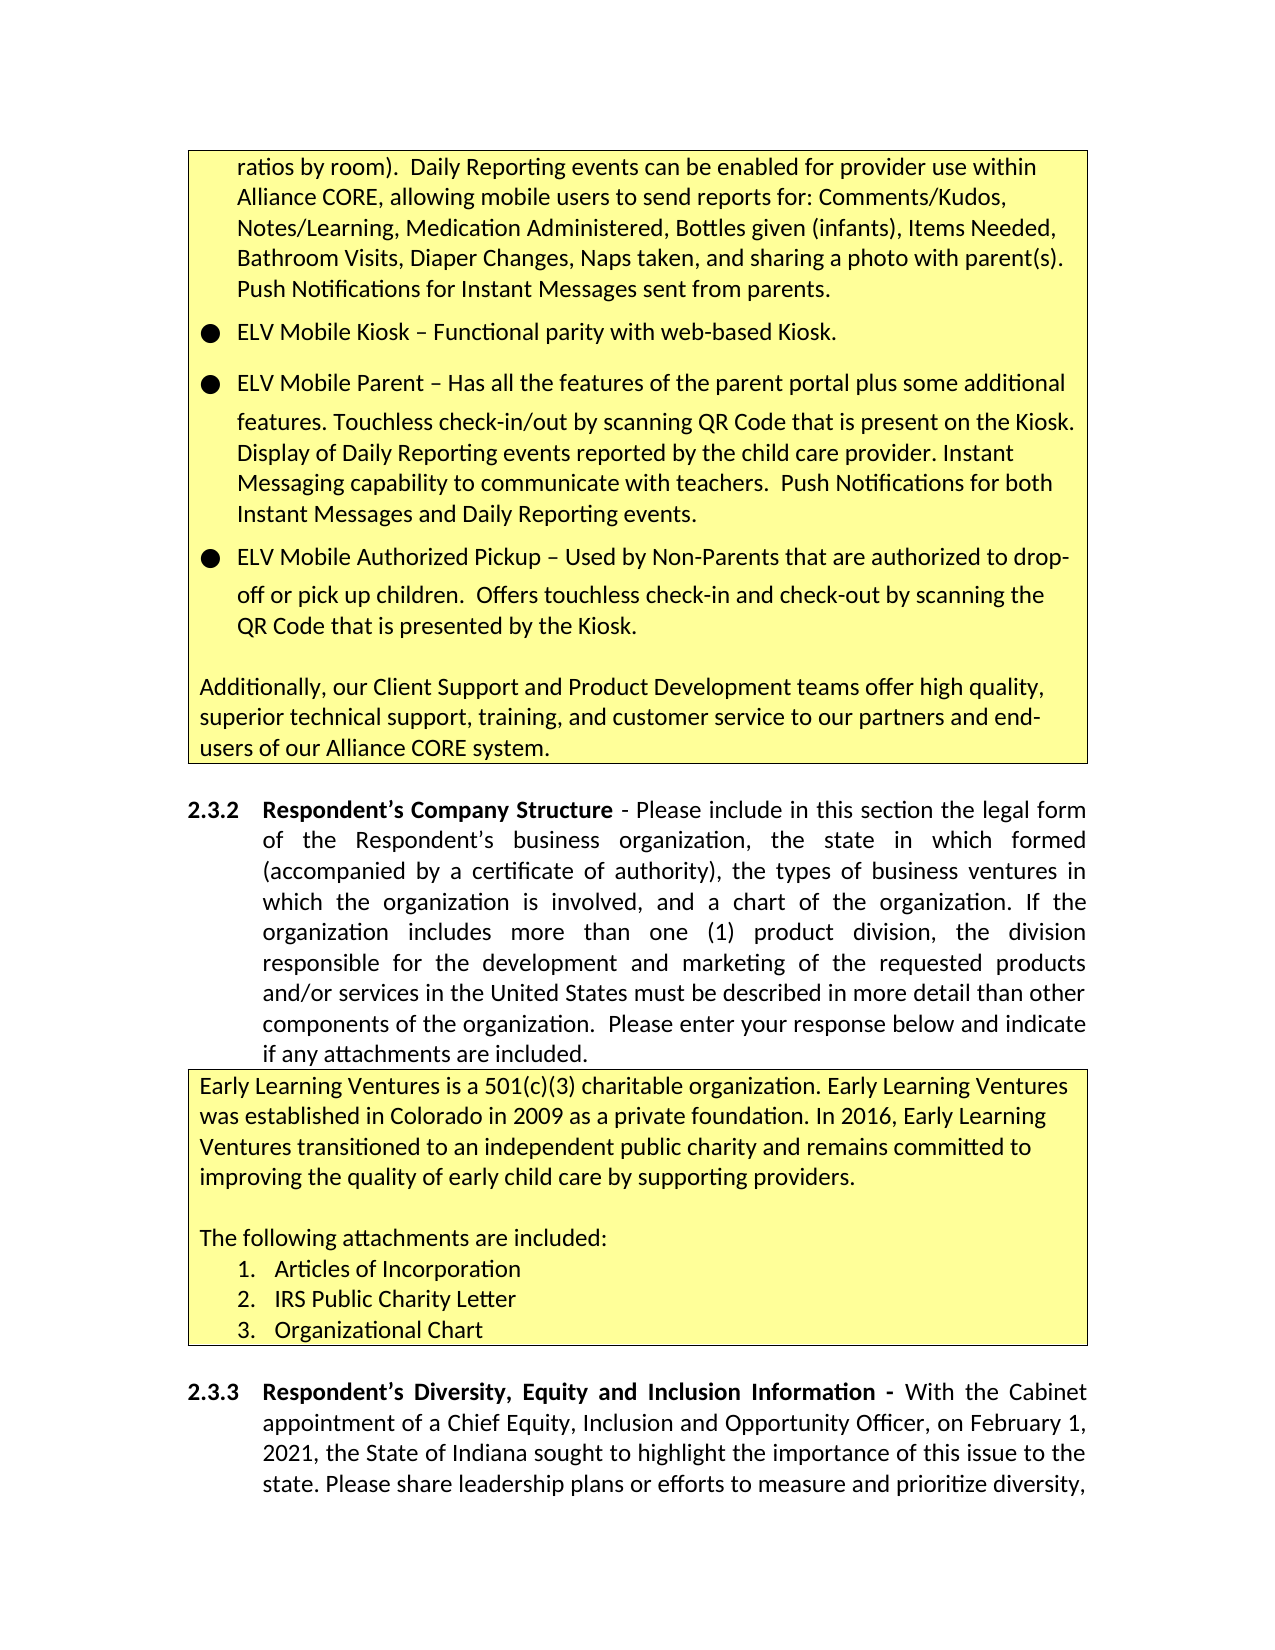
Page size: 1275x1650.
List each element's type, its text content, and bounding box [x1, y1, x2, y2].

table_header Early Learning Ventures is a 501(c)(3) charitable organization. Early Learning Ventures was established in Colorado in 2009 as a private foundation. In 2016, Early Learning Ventures transitioned to an independent public charity and remains committed to improving the quality of early child care by supporting providers. The following attachments are included: Articles of Incorporation IRS Public Charity Letter Organizational Chart [189, 1070, 1087, 1344]
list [187, 1376, 1087, 1498]
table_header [189, 151, 1087, 763]
list Respondent’s Company Structure - Please include in this section the legal form of the Respondent’s business organization, the state in which formed (accompanied by a certificate of authority), the types of business ventures in which the organization is involved, and a chart of the organization. If the organization includes more than one (1) product division, the division responsible for the development and marketing of the requested products and/or services in the United States must be described in more detail than other components of the organization. Please enter your response below and indicate if any attachments are included. [187, 794, 1087, 1069]
